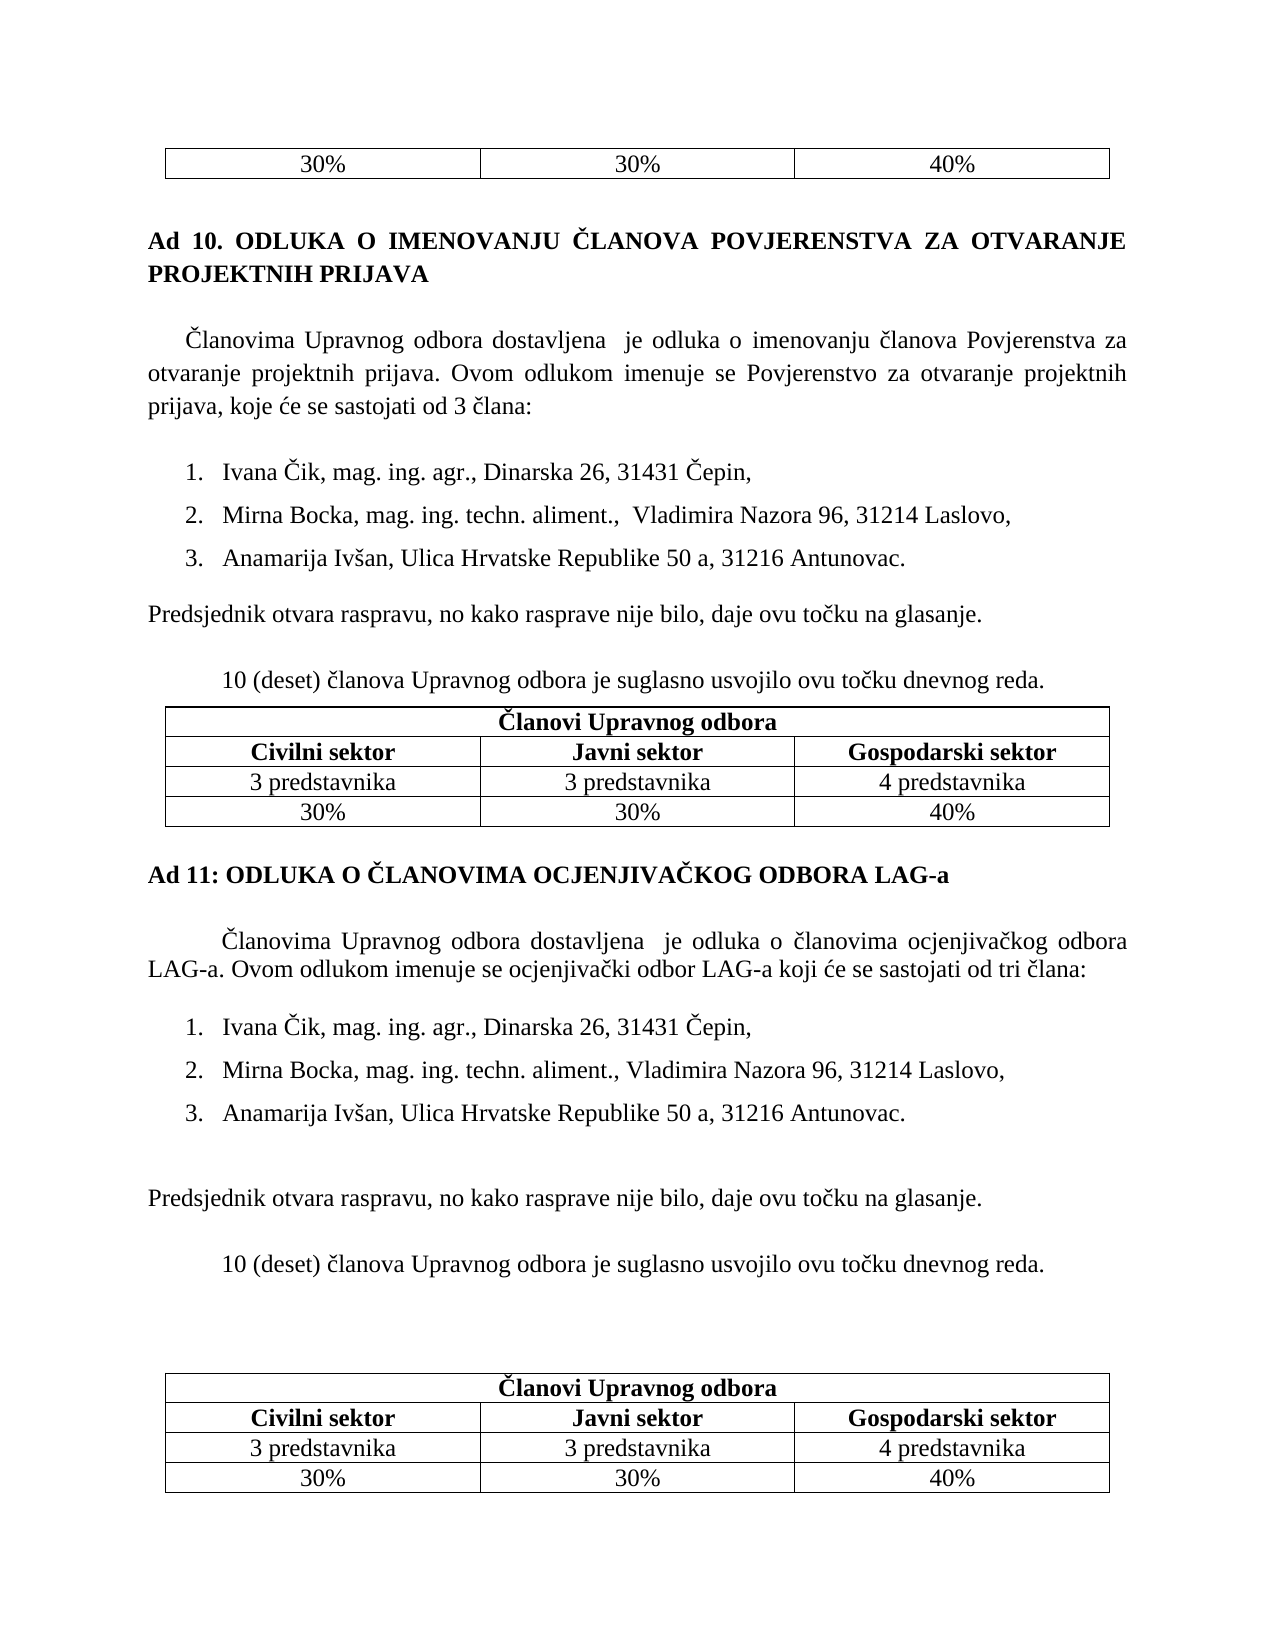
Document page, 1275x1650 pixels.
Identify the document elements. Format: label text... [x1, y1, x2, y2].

text Ad 10. ODLUKA O IMENOVANJU ČLANOVA POVJERENSTVA ZA OTVARANJE PROJEKTNIH PRIJAVA [148, 226, 1127, 288]
list Mirna Bocka, mag. ing. techn. aliment., Vladimira Nazora 96, 31214 Laslovo, [185, 1055, 1127, 1084]
text 10 (deset) članova Upravnog odbora je suglasno usvojilo ovu točku dnevnog reda. [148, 665, 1127, 694]
text Predsjednik otvara raspravu, no kako rasprave nije bilo, daje ovu točku na glasanje. [148, 1183, 1127, 1211]
text Ad 11: ODLUKA O ČLANOVIMA OCJENJIVAČKOG ODBORA LAG-a [148, 860, 1127, 888]
table_cell 30% [166, 1463, 480, 1492]
text Članovima Upravnog odbora dostavljena je odluka o imenovanju članova Povjerenstva za otvaranje projektnih prijava. Ovom odlukom imenuje se Povjerenstvo za otvaranje projektnih prijava, koje će se sastojati od 3 člana: [148, 325, 1127, 420]
list Anamarija Ivšan, Ulica Hrvatske Republike 50 a, 31216 Antunovac. [185, 543, 1127, 572]
table_cell 3 predstavnika [166, 1433, 480, 1462]
list Anamarija Ivšan, Ulica Hrvatske Republike 50 a, 31216 Antunovac. [185, 1098, 1127, 1127]
table_cell 4 predstavnika [795, 767, 1109, 796]
text 10 (deset) članova Upravnog odbora je suglasno usvojilo ovu točku dnevnog reda. [148, 1249, 1127, 1277]
table_cell 3 predstavnika [481, 1433, 794, 1462]
table_cell 30% [481, 149, 794, 177]
text Predsjednik otvara raspravu, no kako rasprave nije bilo, daje ovu točku na glasanje. [148, 599, 1127, 628]
table_cell Javni sektor [481, 1403, 794, 1432]
table_cell Civilni sektor [166, 1403, 480, 1432]
table_cell Civilni sektor [166, 737, 480, 766]
table_cell 4 predstavnika [795, 1433, 1109, 1462]
table_cell 30% [481, 797, 794, 826]
list Ivana Čik, mag. ing. agr., Dinarska 26, 31431 Čepin, [185, 1012, 1127, 1041]
table_header Članovi Upravnog odbora [166, 1374, 1109, 1402]
list Mirna Bocka, mag. ing. techn. aliment., Vladimira Nazora 96, 31214 Laslovo, [185, 500, 1127, 529]
table_cell 30% [166, 149, 480, 177]
table_cell 3 predstavnika [481, 767, 794, 796]
text Članovima Upravnog odbora dostavljena je odluka o članovima ocjenjivačkog odbora LAG-a. Ovom odlukom imenuje se ocjenjivački odbor LAG-a koji će se sastojati od tri člana: [148, 926, 1127, 983]
table_cell 3 predstavnika [166, 767, 480, 796]
table_cell Javni sektor [481, 737, 794, 766]
table_cell 30% [166, 797, 480, 826]
table_cell 30% [481, 1463, 794, 1492]
table_cell 40% [795, 797, 1109, 826]
table_cell 40% [795, 1463, 1109, 1492]
table_cell 40% [795, 149, 1109, 177]
table_cell Gospodarski sektor [795, 737, 1109, 766]
list Ivana Čik, mag. ing. agr., Dinarska 26, 31431 Čepin, [185, 457, 1127, 486]
table_cell Gospodarski sektor [795, 1403, 1109, 1432]
table_header Članovi Upravnog odbora [166, 708, 1109, 736]
